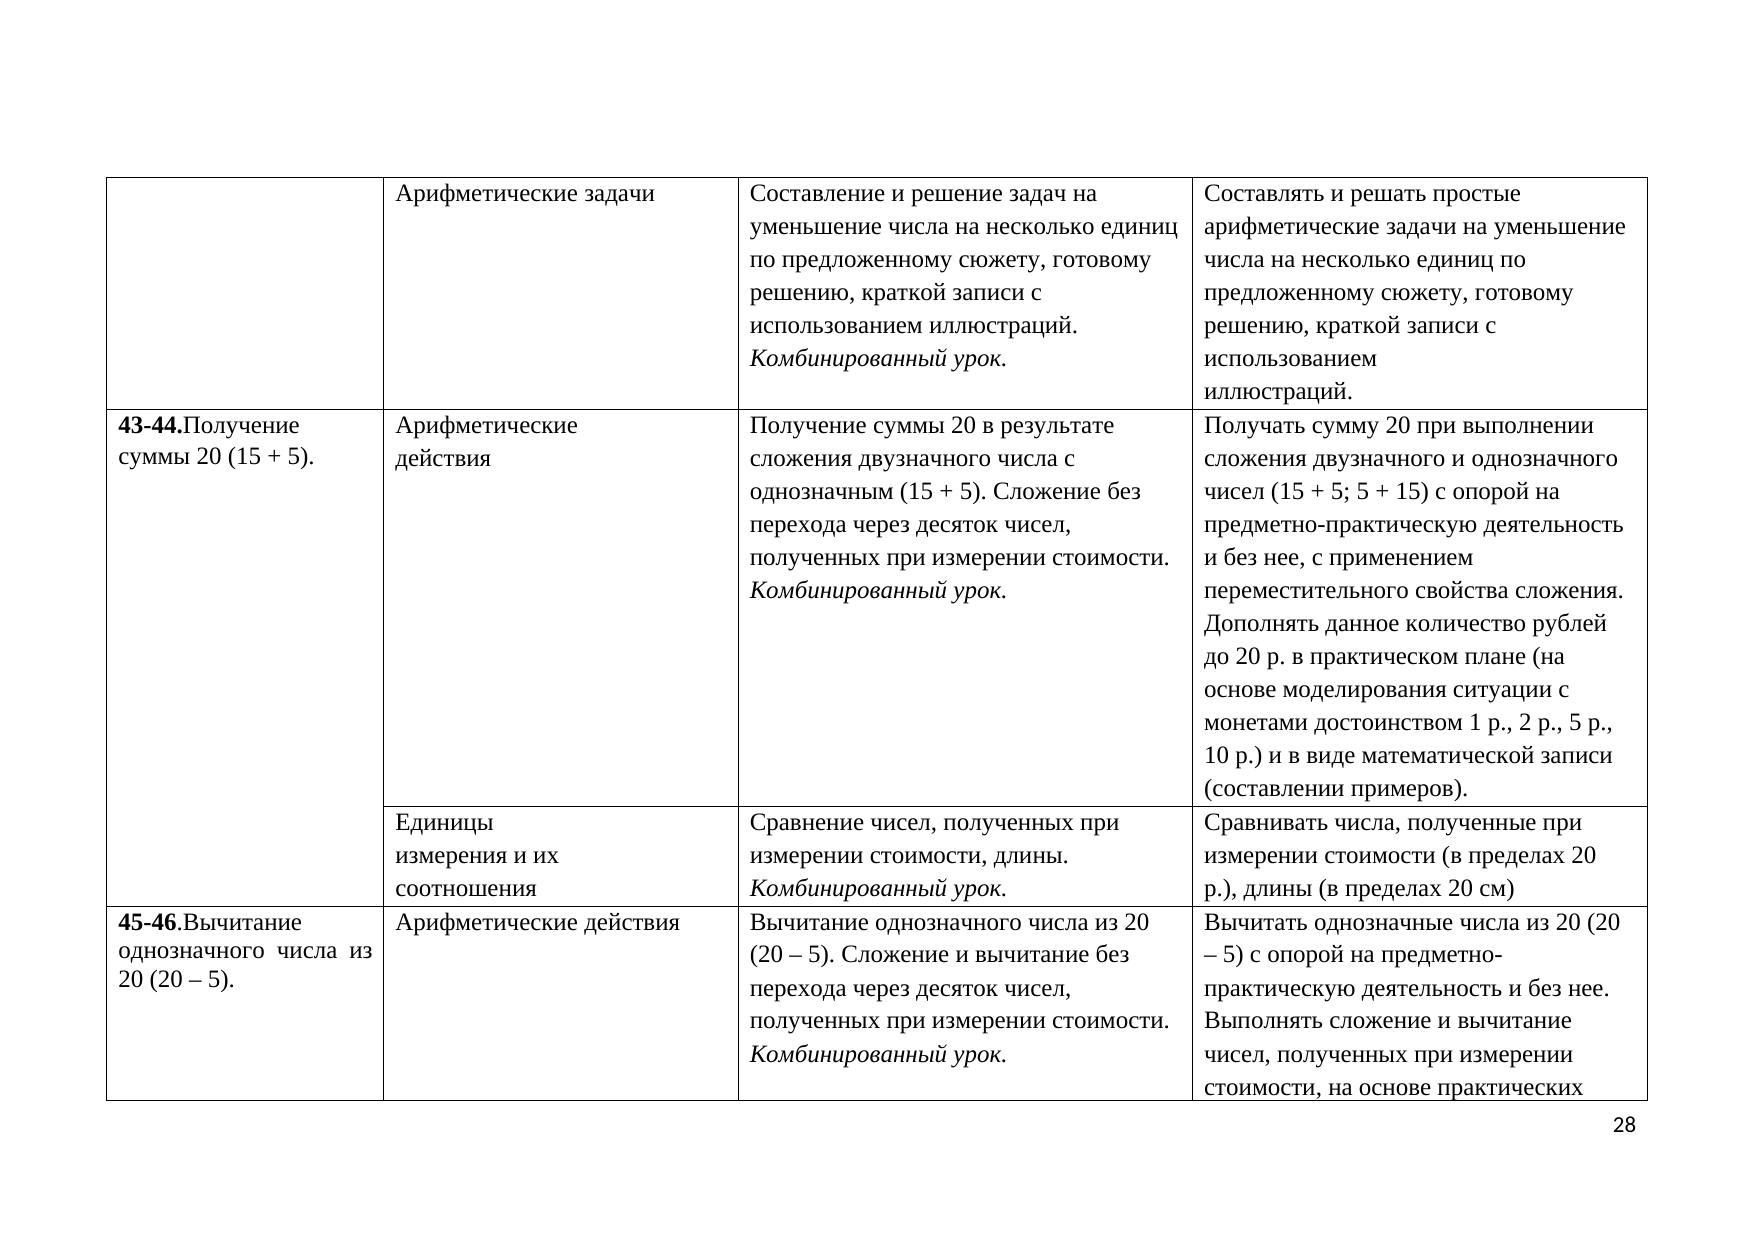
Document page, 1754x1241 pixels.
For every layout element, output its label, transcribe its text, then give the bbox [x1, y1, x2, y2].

table_cell Составлять и решать простые арифметические задачи на уменьшение числа на несколько единиц по предложенному сюжету, готовому решению, краткой записи с использованием иллюстраций. [1193, 178, 1647, 409]
table_cell Получать сумму 20 при выполнении сложения двузначного и однозначного чисел (15 + 5; 5 + 15) с опорой на предметно-практическую деятельность и без нее, с применением переместительного свойства сложения. Дополнять данное количество рублей до 20 р. в практическом плане (на основе моделирования ситуации с монетами достоинством 1 р., 2 р., 5 р., 10 р.) и в виде математической записи (составлении примеров). [1193, 410, 1647, 806]
table_cell Получение суммы 20 в результате сложения двузначного числа с однозначным (15 + 5). Сложение без перехода через десяток чисел, полученных при измерении стоимости. Комбинированный урок. [739, 410, 1192, 806]
table_cell Сравнивать числа, полученные при измерении стоимости (в пределах 20 р.), длины (в пределах 20 см) [1193, 807, 1647, 906]
table_cell 43-44.Получение суммы 20 (15 + 5). [107, 410, 383, 906]
table_cell Арифметические задачи [384, 178, 738, 409]
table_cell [739, 907, 1192, 1100]
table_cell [107, 907, 383, 1100]
table_cell Составление и решение задач на уменьшение числа на несколько единиц по предложенному сюжету, готовому решению, краткой записи с использованием иллюстраций. Комбинированный урок. [739, 178, 1192, 409]
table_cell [107, 178, 383, 409]
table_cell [1193, 907, 1647, 1100]
table_cell Сравнение чисел, полученных при измерении стоимости, длины. Комбинированный урок. [739, 807, 1192, 906]
table_cell Арифметические действия [384, 410, 738, 806]
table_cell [384, 907, 738, 1100]
table_cell Единицы измерения и их соотношения [384, 807, 738, 906]
